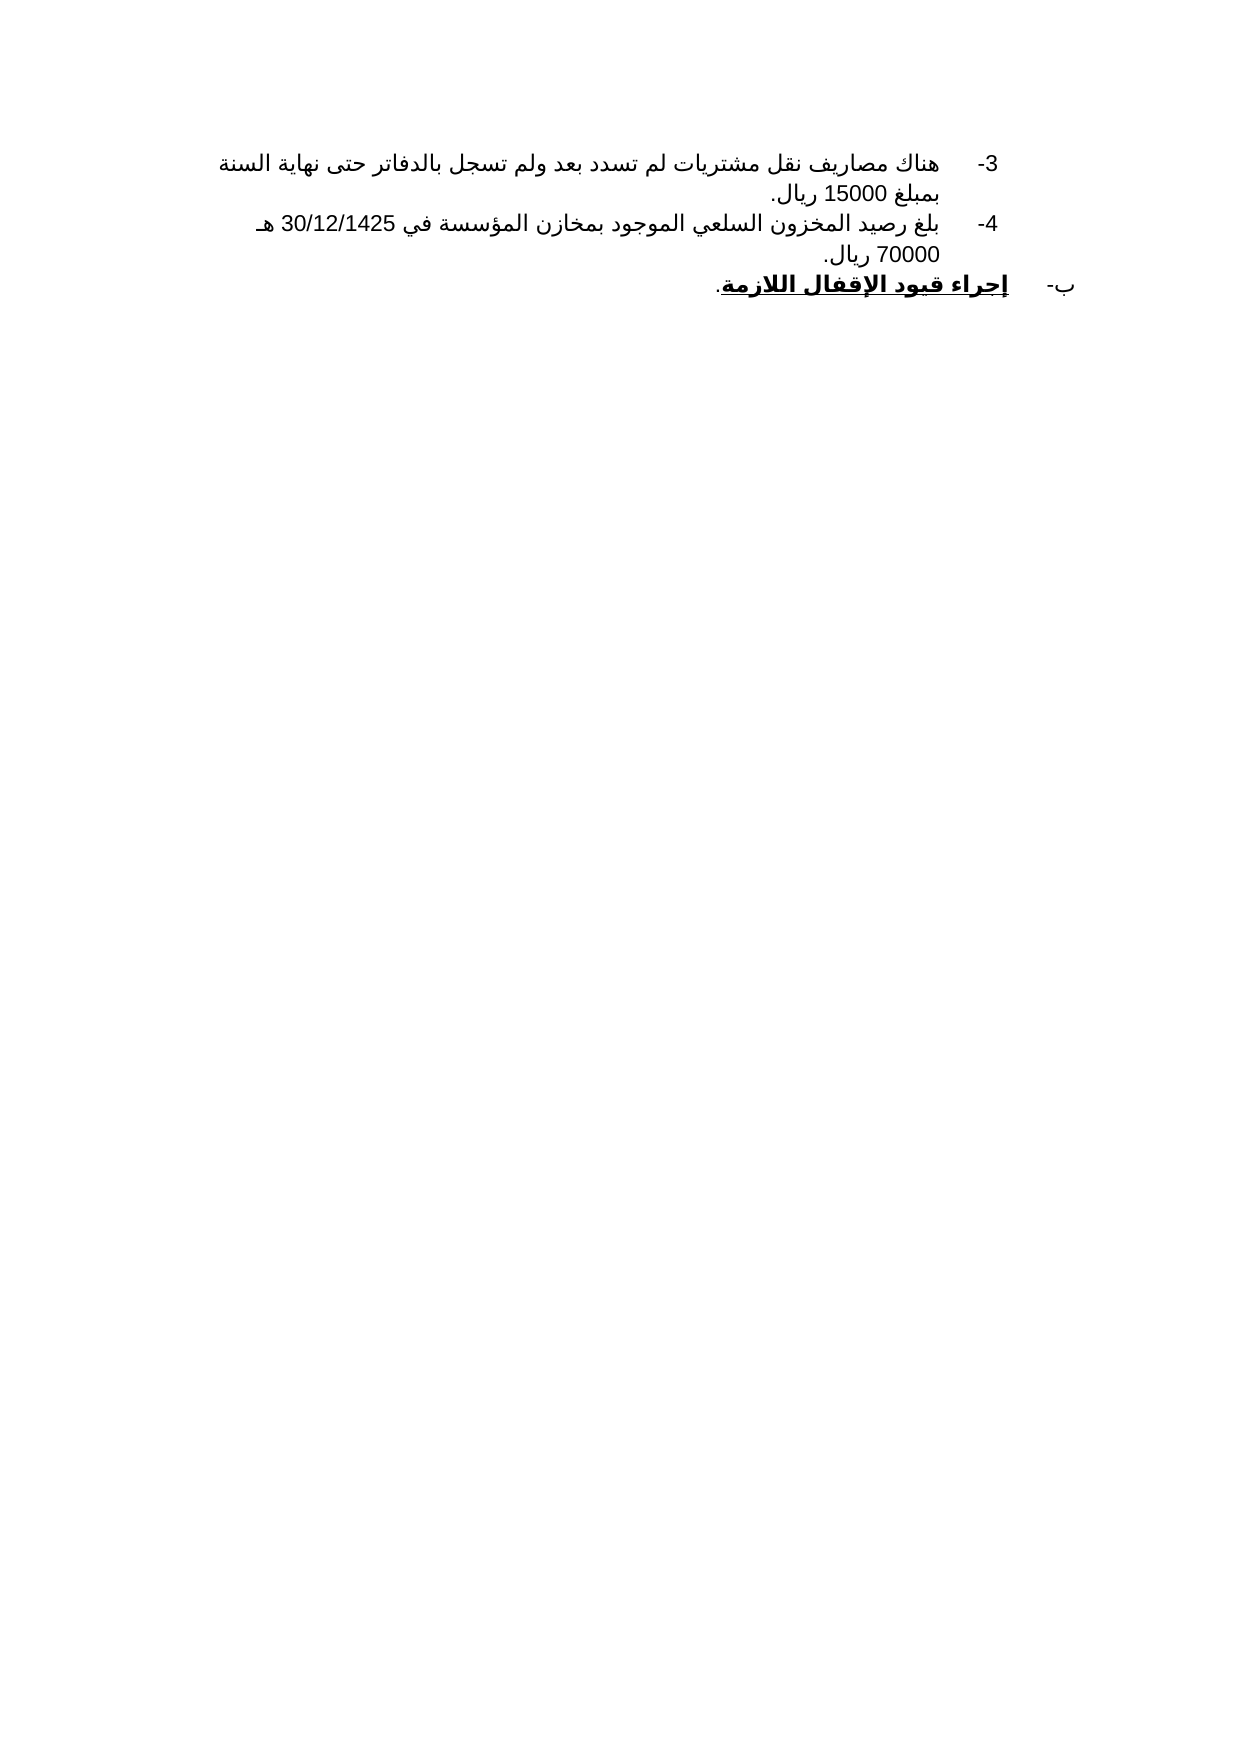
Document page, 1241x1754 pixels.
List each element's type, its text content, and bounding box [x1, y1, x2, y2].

list هناك مصاريف نقل مشتريات لم تسدد بعد ولم تسجل بالدفاتر حتى نهاية السنة بمبلغ 15000 ريال. [187, 150, 978, 207]
list بلغ رصيد المخزون السلعي الموجود بمخازن المؤسسة في 30/12/1425 هـ 70000 ريال. [187, 210, 978, 267]
list إجراء قيود الإقفال اللازمة. [187, 271, 1046, 297]
